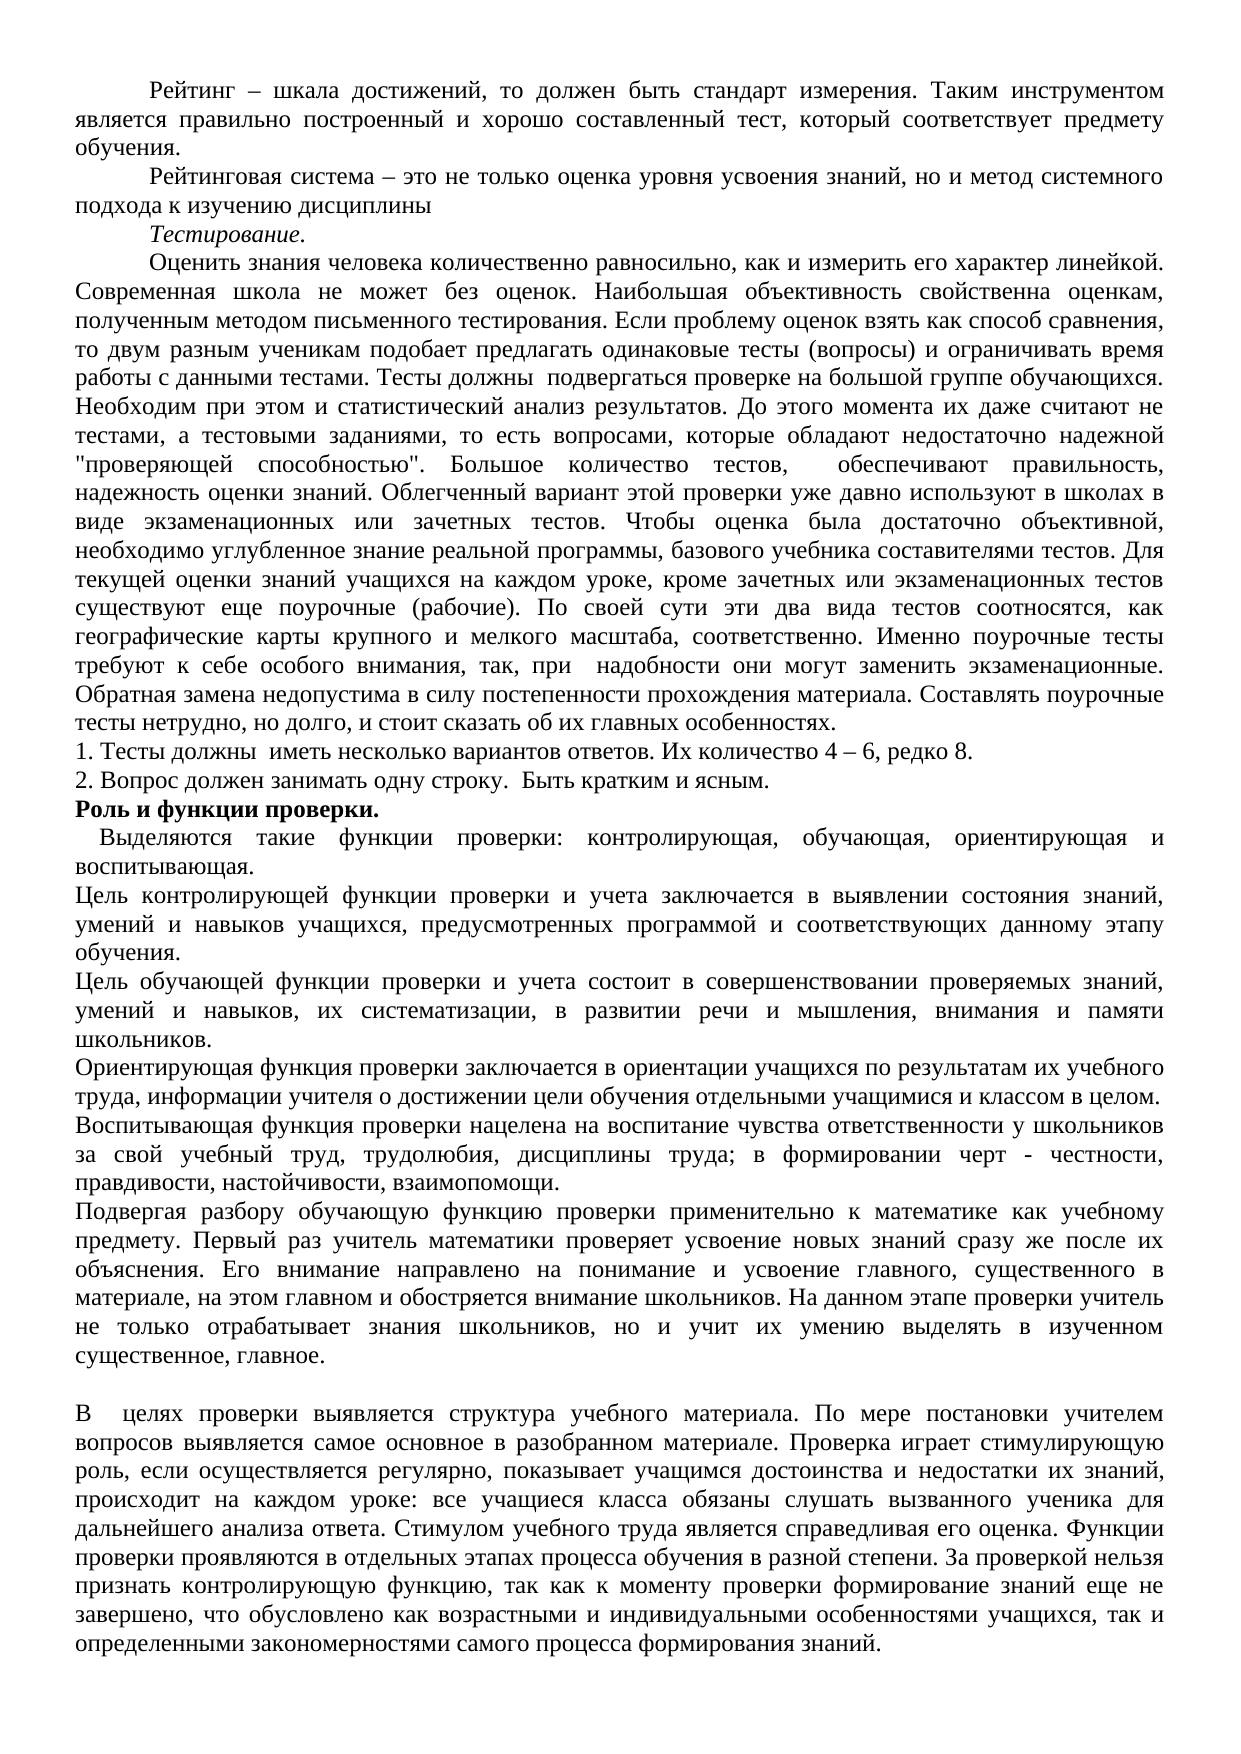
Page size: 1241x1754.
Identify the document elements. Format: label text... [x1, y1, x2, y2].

text 2. Вопрос должен занимать одну строку. Быть кратким и ясным. [75, 765, 1165, 794]
text Выделяются такие функции проверки: контролирующая, обучающая, ориентирующая и воспитывающая. [75, 822, 1165, 880]
text Воспитывающая функция проверки нацелена на воспитание чувства ответственности у школьников за свой учебный труд, трудолюбия, дисциплины труда; в формировании черт - честности, правдивости, настойчивости, взаимопомощи. [75, 1110, 1165, 1196]
text Подвергая разбору обучающую функцию проверки применительно к математике как учебному предмету. Первый раз учитель математики проверяет усвоение новых знаний сразу же после их объяснения. Его внимание направлено на понимание и усвоение главного, существенного в материале, на этом главном и обостряется внимание школьников. На данном этапе проверки учитель не только отрабатывает знания школьников, но и учит их умению выделять в изученном существенное, главное. [75, 1196, 1165, 1369]
text Рейтинговая система – это не только оценка уровня усвоения знаний, но и метод системного подхода к изучению дисциплины [75, 161, 1165, 219]
text Цель контролирующей функции проверки и учета заключается в выявлении состояния знаний, умений и навыков учащихся, предусмотренных программой и соответствующих данному этапу обучения. [75, 880, 1165, 966]
text Оценить знания человека количественно равносильно, как и измерить его характер линейкой. Современная школа не может без оценок. Наибольшая объективность свойственна оценкам, полученным методом письменного тестирования. Если проблему оценок взять как способ сравнения, то двум разным ученикам подобает предлагать одинаковые тесты (вопросы) и ограничивать время работы с данными тестами. Тесты должны подвергаться проверке на большой группе обучающихся. Необходим при этом и статистический анализ результатов. До этого момента их даже считают не тестами, а тестовыми заданиями, то есть вопросами, которые обладают недостаточно надежной "проверяющей способностью". Большое количество тестов, обеспечивают правильность, надежность оценки знаний. Облегченный вариант этой проверки уже давно используют в школах в виде экзаменационных или зачетных тестов. Чтобы оценка была достаточно объективной, необходимо углубленное знание реальной программы, базового учебника составителями тестов. Для текущей оценки знаний учащихся на каждом уроке, кроме зачетных или экзаменационных тестов существуют еще поурочные (рабочие). По своей сути эти два вида тестов соотносятся, как географические карты крупного и мелкого масштаба, соответственно. Именно поурочные тесты требуют к себе особого внимания, так, при надобности они могут заменить экзаменационные. Обратная замена недопустима в силу постепенности прохождения материала. Составлять поурочные тесты нетрудно, но долго, и стоит сказать об их главных особенностях. [75, 247, 1165, 736]
text 1. Тесты должны иметь несколько вариантов ответов. Их количество 4 – 6, редко 8. [75, 736, 1165, 765]
text Цель обучающей функции проверки и учета состоит в совершенствовании проверяемых знаний, умений и навыков, их систематизации, в развитии речи и мышления, внимания и памяти школьников. [75, 966, 1165, 1052]
text Роль и функции проверки. [75, 794, 1165, 822]
text В целях проверки выявляется структура учебного материала. По мере постановки учителем вопросов выявляется самое основное в разобранном материале. Проверка играет стимулирующую роль, если осуществляется регулярно, показывает учащимся достоинства и недостатки их знаний, происходит на каждом уроке: все учащиеся класса обязаны слушать вызванного ученика для дальнейшего анализа ответа. Стимулом учебного труда является справедливая его оценка. Функции проверки проявляются в отдельных этапах процесса обучения в разной степени. За проверкой нельзя признать контролирующую функцию, так как к моменту проверки формирование знаний еще не завершено, что обусловлено как возрастными и индивидуальными особенностями учащихся, так и определенными закономерностями самого процесса формирования знаний. [75, 1398, 1165, 1657]
text Рейтинг – шкала достижений, то должен быть стандарт измерения. Таким инструментом является правильно построенный и хорошо составленный тест, который соответствует предмету обучения. [75, 75, 1165, 161]
text Тестирование. [75, 219, 1165, 247]
text Ориентирующая функция проверки заключается в ориентации учащихся по результатам их учебного труда, информации учителя о достижении цели обучения отдельными учащимися и классом в целом. [75, 1052, 1165, 1110]
